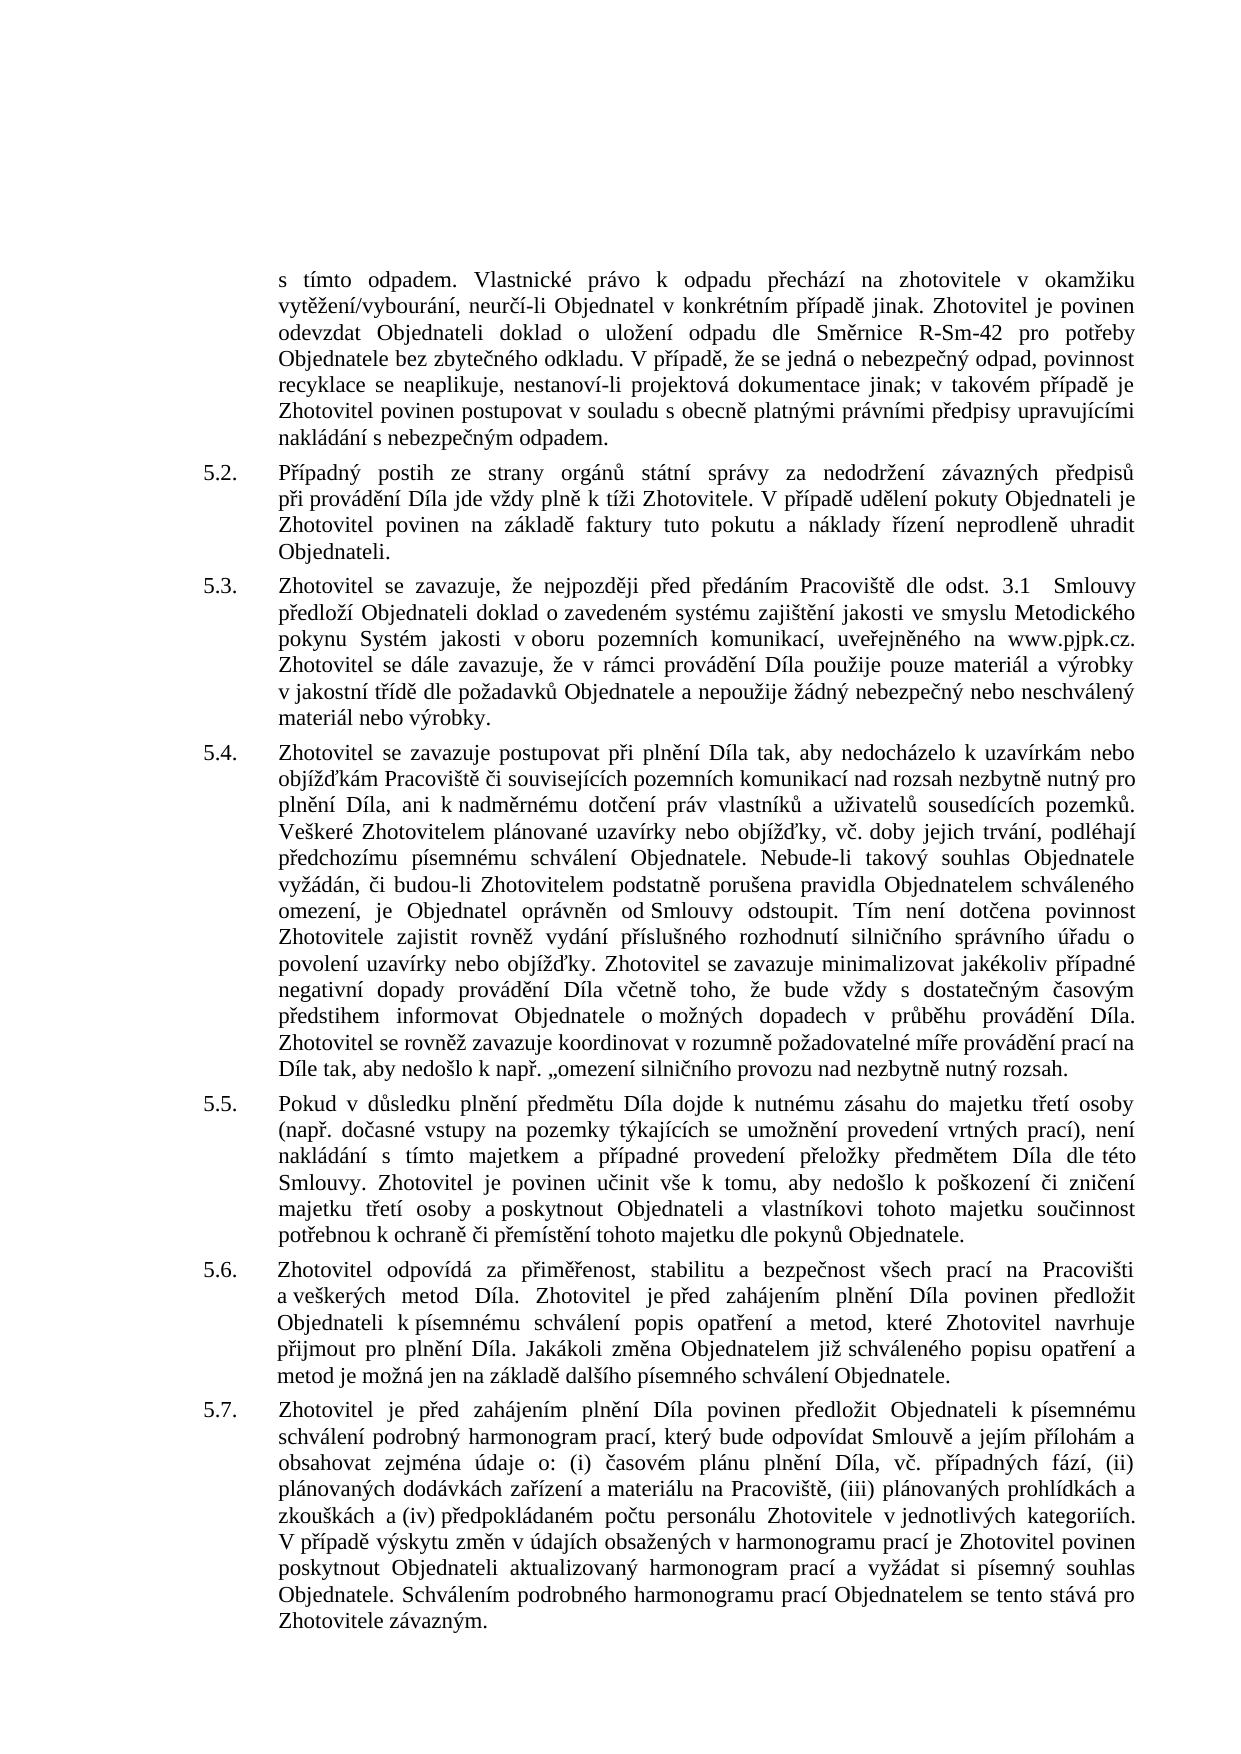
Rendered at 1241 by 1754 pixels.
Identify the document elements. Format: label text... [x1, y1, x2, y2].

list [278, 266, 1136, 450]
text Pokud v důsledku plnění předmětu Díla dojde k nutnému zásahu do majetku třetí osoby (např. dočasné vstupy na pozemky týkajících se umožnění provedení vrtných prací), není nakládání s tímto majetkem a případné provedení přeložky předmětem Díla dle této Smlouvy. Zhotovitel je povinen učinit vše k tomu, aby nedošlo k poškození či zničení majetku třetí osoby a poskytnout Objednateli a vlastníkovi tohoto majetku součinnost potřebnou k ochraně či přemístění tohoto majetku dle pokynů Objednatele. [203, 1090, 1136, 1248]
text Zhotovitel se zavazuje postupovat při plnění Díla tak, aby nedocházelo k uzavírkám nebo objížďkám Pracoviště či souvisejících pozemních komunikací nad rozsah nezbytně nutný pro plnění Díla, ani k nadměrnému dotčení práv vlastníků a uživatelů sousedících pozemků. Veškeré Zhotovitelem plánované uzavírky nebo objížďky, vč. doby jejich trvání, podléhají předchozímu písemnému schválení Objednatele. Nebude-li takový souhlas Objednatele vyžádán, či budou-li Zhotovitelem podstatně porušena pravidla Objednatelem schváleného omezení, je Objednatel oprávněn od Smlouvy odstoupit. Tím není dotčena povinnost Zhotovitele zajistit rovněž vydání příslušného rozhodnutí silničního správního úřadu o povolení uzavírky nebo objížďky. Zhotovitel se zavazuje minimalizovat jakékoliv případné negativní dopady provádění Díla včetně toho, že bude vždy s dostatečným časovým předstihem informovat Objednatele o možných dopadech v průběhu provádění Díla. Zhotovitel se rovněž zavazuje koordinovat v rozumně požadovatelné míře provádění prací na Díle tak, aby nedošlo k např. „omezení silničního provozu nad nezbytně nutný rozsah. [203, 739, 1136, 1081]
text Zhotovitel odpovídá za přiměřenost, stabilitu a bezpečnost všech prací na Pracovišti a veškerých metod Díla. Zhotovitel je před zahájením plnění Díla povinen předložit Objednateli k písemnému schválení popis opatření a metod, které Zhotovitel navrhuje přijmout pro plnění Díla. Jakákoli změna Objednatelem již schváleného popisu opatření a metod je možná jen na základě dalšího písemného schválení Objednatele. [203, 1256, 1136, 1388]
text Zhotovitel je před zahájením plnění Díla povinen předložit Objednateli k písemnému schválení podrobný harmonogram prací, který bude odpovídat Smlouvě a jejím přílohám a obsahovat zejména údaje o: (i) časovém plánu plnění Díla, vč. případných fází, (ii) plánovaných dodávkách zařízení a materiálu na Pracoviště, (iii) plánovaných prohlídkách a zkouškách a (iv) předpokládaném počtu personálu Zhotovitele v jednotlivých kategoriích. V případě výskytu změn v údajích obsažených v harmonogramu prací je Zhotovitel povinen poskytnout Objednateli aktualizovaný harmonogram prací a vyžádat si písemný souhlas Objednatele. Schválením podrobného harmonogramu prací Objednatelem se tento stává pro Zhotovitele závazným. [203, 1396, 1136, 1633]
text Případný postih ze strany orgánů státní správy za nedodržení závazných předpisů při provádění Díla jde vždy plně k tíži Zhotovitele. V případě udělení pokuty Objednateli je Zhotovitel povinen na základě faktury tuto pokutu a náklady řízení neprodleně uhradit Objednateli. [203, 459, 1136, 564]
text Zhotovitel se zavazuje, že nejpozději před předáním Pracoviště dle odst. 3.1 Smlouvy předloží Objednateli doklad o zavedeném systému zajištění jakosti ve smyslu Metodického pokynu Systém jakosti v oboru pozemních komunikací, uveřejněného na www.pjpk.cz. Zhotovitel se dále zavazuje, že v rámci provádění Díla použije pouze materiál a výrobky v jakostní třídě dle požadavků Objednatele a nepoužije žádný nebezpečný nebo neschválený materiál nebo výrobky. [203, 572, 1136, 731]
